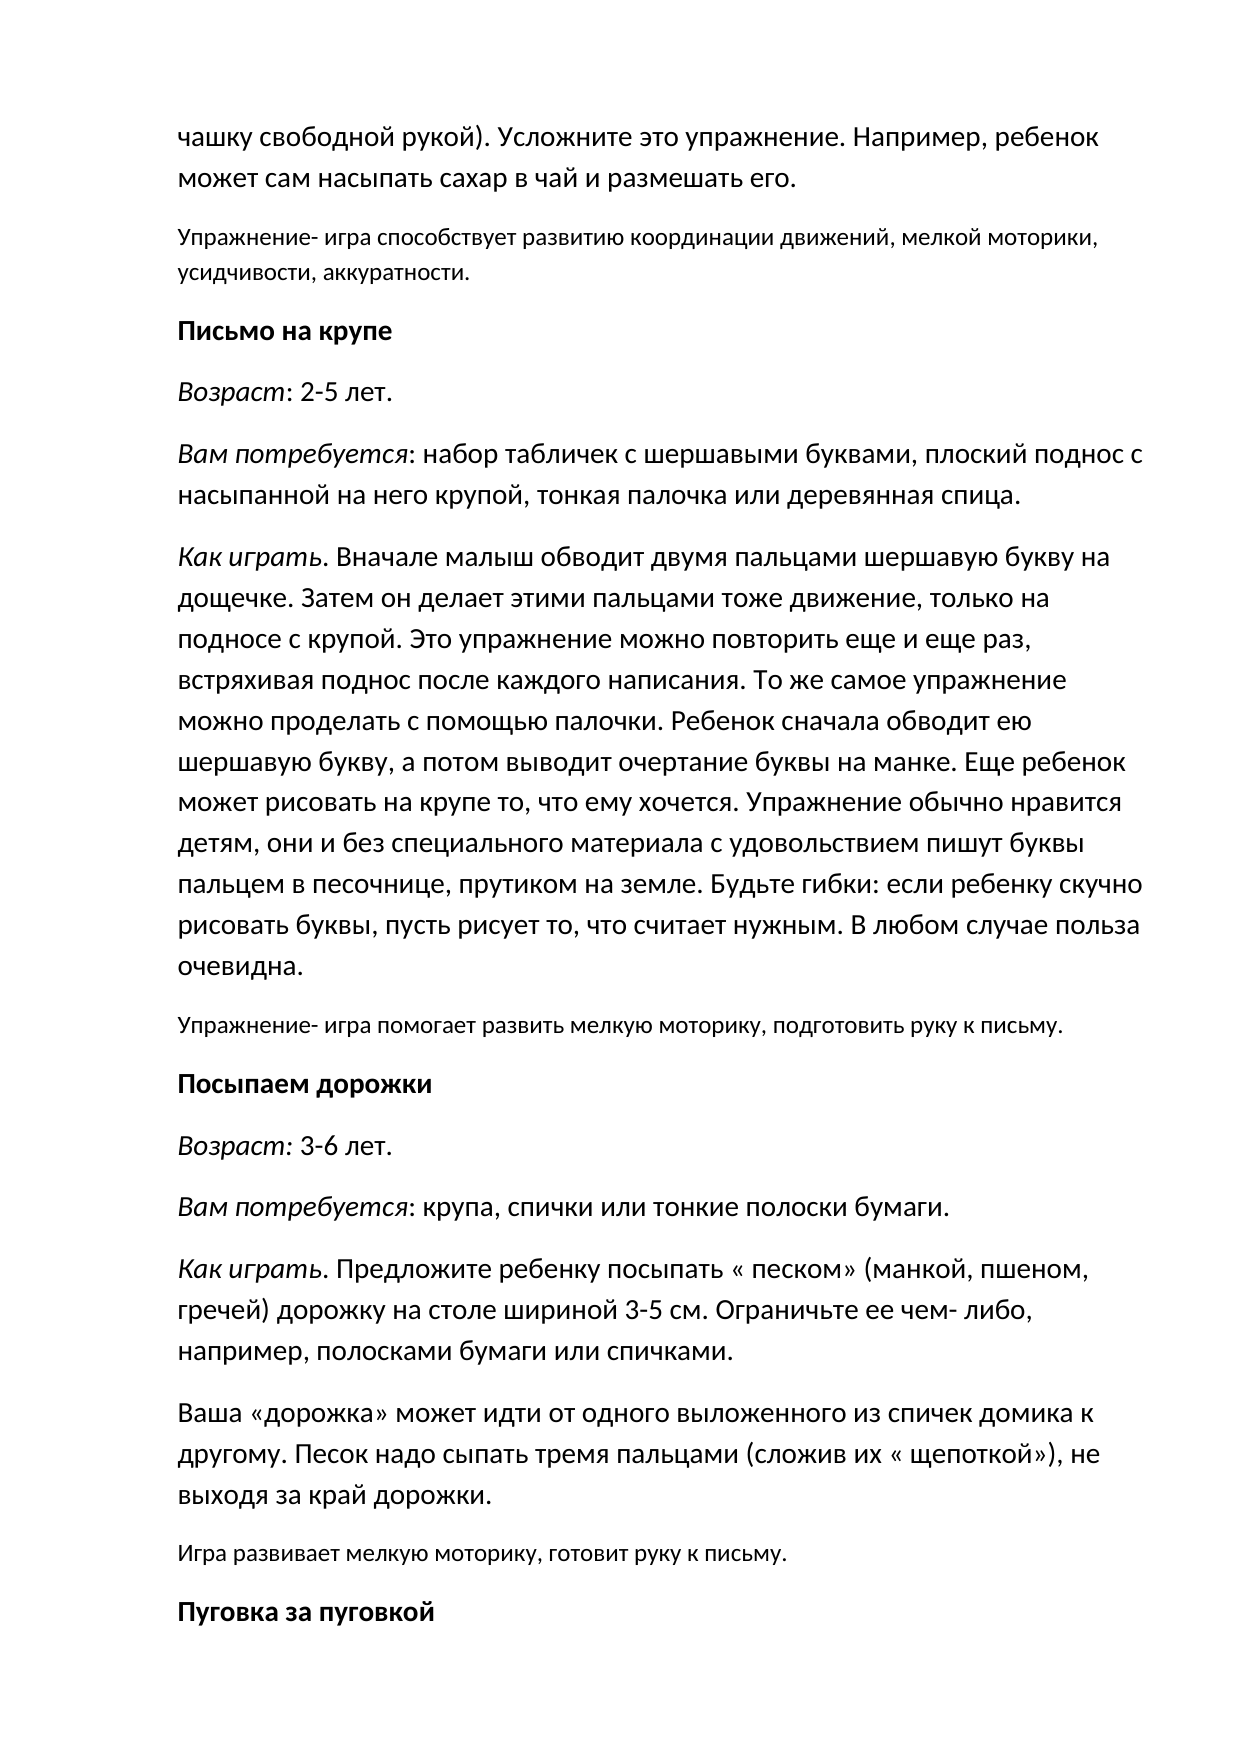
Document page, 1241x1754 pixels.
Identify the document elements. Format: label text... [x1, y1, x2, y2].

text Пуговка за пуговкой [177, 1593, 1152, 1629]
text Упражнение- игра помогает развить мелкую моторику, подготовить руку к письму. [177, 1009, 1152, 1039]
text Посыпаем дорожки [177, 1065, 1152, 1101]
text Вам потребуется: набор табличек с шершавыми буквами, плоский поднос с насыпанной на него крупой, тонкая палочка или деревянная спица. [177, 435, 1152, 512]
text Возраст: 3-6 лет. [177, 1127, 1152, 1162]
text Как играть. Вначале малыш обводит двумя пальцами шершавую букву на дощечке. Затем он делает этими пальцами тоже движение, только на подносе с крупой. Это упражнение можно повторить еще и еще раз, встряхивая поднос после каждого написания. То же самое упражнение можно проделать с помощью палочки. Ребенок сначала обводит ею шершавую букву, а потом выводит очертание буквы на манке. Еще ребенок может рисовать на крупе то, что ему хочется. Упражнение обычно нравится детям, они и без специального материала с удовольствием пишут буквы пальцем в песочнице, прутиком на земле. Будьте гибки: если ребенку скучно рисовать буквы, пусть рисует то, что считает нужным. В любом случае польза очевидна. [177, 538, 1152, 983]
text Вам потребуется: крупа, спички или тонкие полоски бумаги. [177, 1188, 1152, 1224]
text Письмо на крупе [177, 312, 1152, 347]
text Игра развивает мелкую моторику, готовит руку к письму. [177, 1537, 1152, 1568]
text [177, 118, 1152, 195]
text Упражнение- игра способствует развитию координации движений, мелкой моторики, усидчивости, аккуратности. [177, 221, 1152, 286]
text Как играть. Предложите ребенку посыпать « песком» (манкой, пшеном, гречей) дорожку на столе шириной 3-5 см. Ограничьте ее чем- либо, например, полосками бумаги или спичками. [177, 1250, 1152, 1368]
text Ваша «дорожка» может идти от одного выложенного из спичек домика к другому. Песок надо сыпать тремя пальцами (сложив их « щепоткой»), не выходя за край дорожки. [177, 1394, 1152, 1511]
text Возраст: 2-5 лет. [177, 373, 1152, 409]
